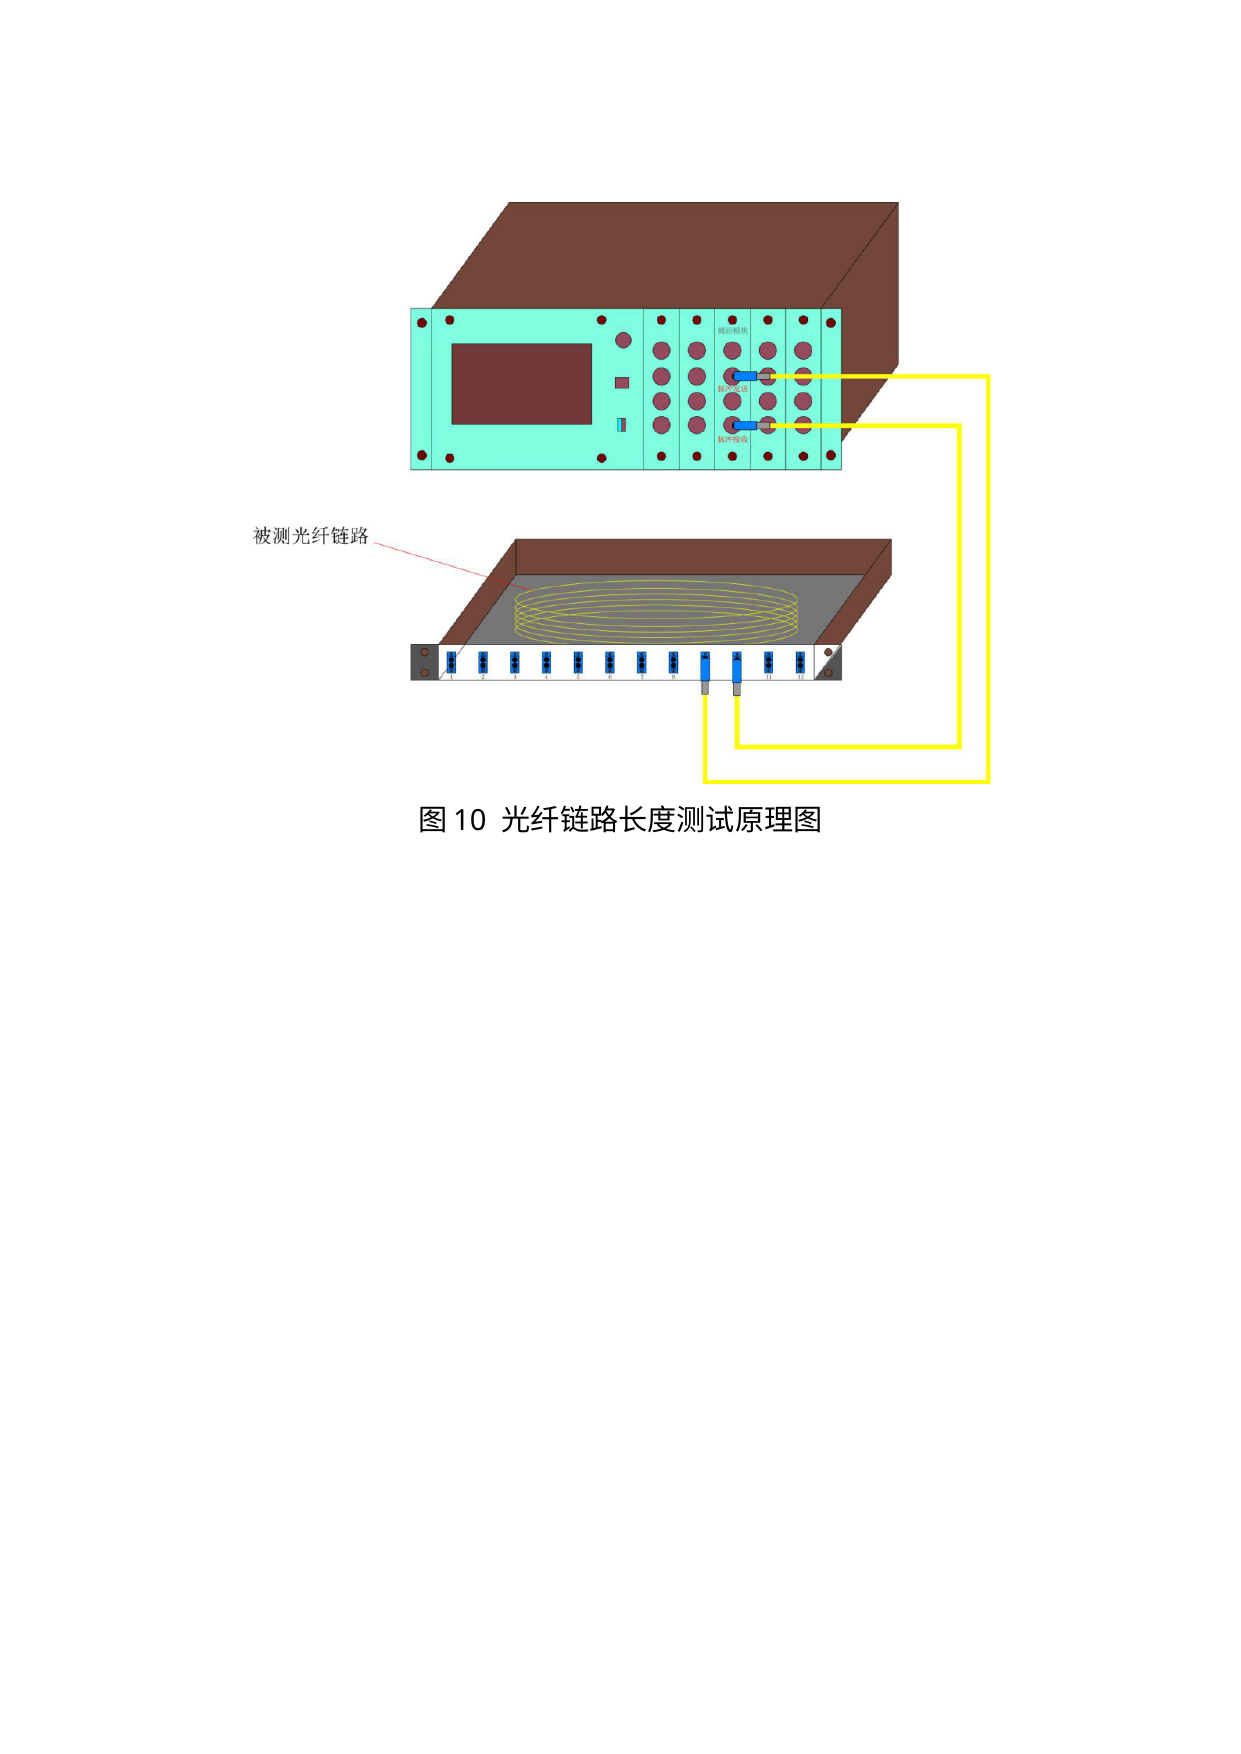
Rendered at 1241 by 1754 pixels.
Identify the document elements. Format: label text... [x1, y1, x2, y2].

picture [249, 202, 991, 784]
text 图10 光纤链路长度测试原理图 [187, 783, 1053, 842]
